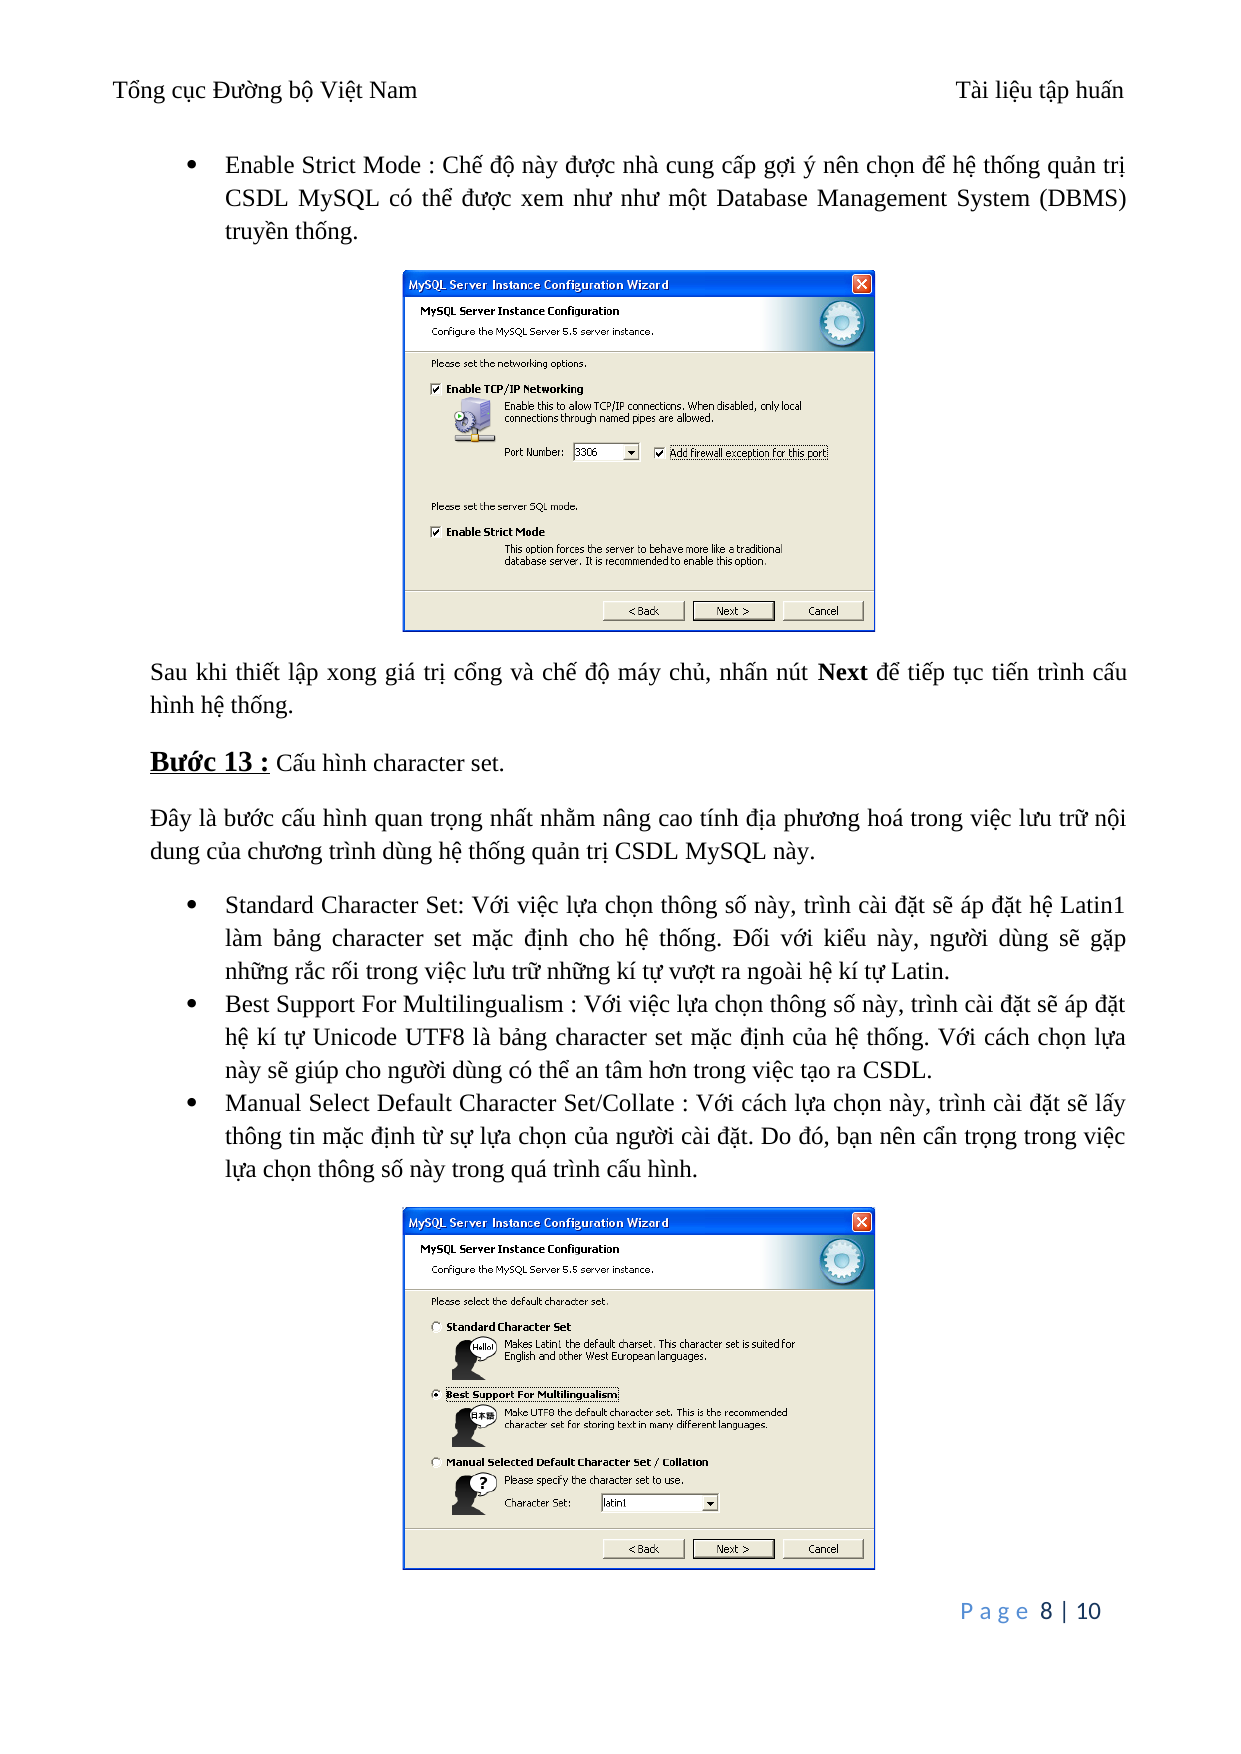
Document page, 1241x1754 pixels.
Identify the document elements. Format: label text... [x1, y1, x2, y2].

list Best Support For Multilingualism : Với việc lựa chọn thông số này, trình cài đặt sẽ áp đặt hệ kí tự Unicode UTF8 là bảng character set mặc định của hệ thống. Với cách chọn lựa này sẽ giúp cho người dùng có thể an tâm hơn trong việc tạo ra CSDL. [187, 989, 1128, 1084]
list Enable Strict Mode : Chế độ này được nhà cung cấp gợi ý nên chọn để hệ thống quản trị CSDL MySQL có thể được xem như như một Database Management System (DBMS) truyền thống. [187, 150, 1128, 245]
list Standard Character Set: Với việc lựa chọn thông số này, trình cài đặt sẽ áp đặt hệ Latin1 làm bảng character set mặc định cho hệ thống. Đối với kiểu này, người dùng sẽ gặp những rắc rối trong việc lưu trữ những kí tự vượt ra ngoài hệ kí tự Latin. [187, 890, 1128, 985]
text Bước 13 : Cấu hình character set. [150, 744, 1128, 777]
list Manual Select Default Character Set/Collate : Với cách lựa chọn này, trình cài đặt sẽ lấy thông tin mặc định từ sự lựa chọn của người cài đặt. Do đó, bạn nên cẩn trọng trong việc lựa chọn thông số này trong quá trình cấu hình. [187, 1088, 1128, 1183]
picture [402, 1207, 876, 1570]
text Sau khi thiết lập xong giá trị cổng và chế độ máy chủ, nhấn nút Next để tiếp tục tiến trình cấu hình hệ thống. [150, 657, 1128, 718]
text Đây là bước cấu hình quan trọng nhất nhằm nâng cao tính địa phương hoá trong việc lưu trữ nội dung của chương trình dùng hệ thống quản trị CSDL MySQL này. [150, 803, 1128, 865]
picture [402, 270, 876, 632]
